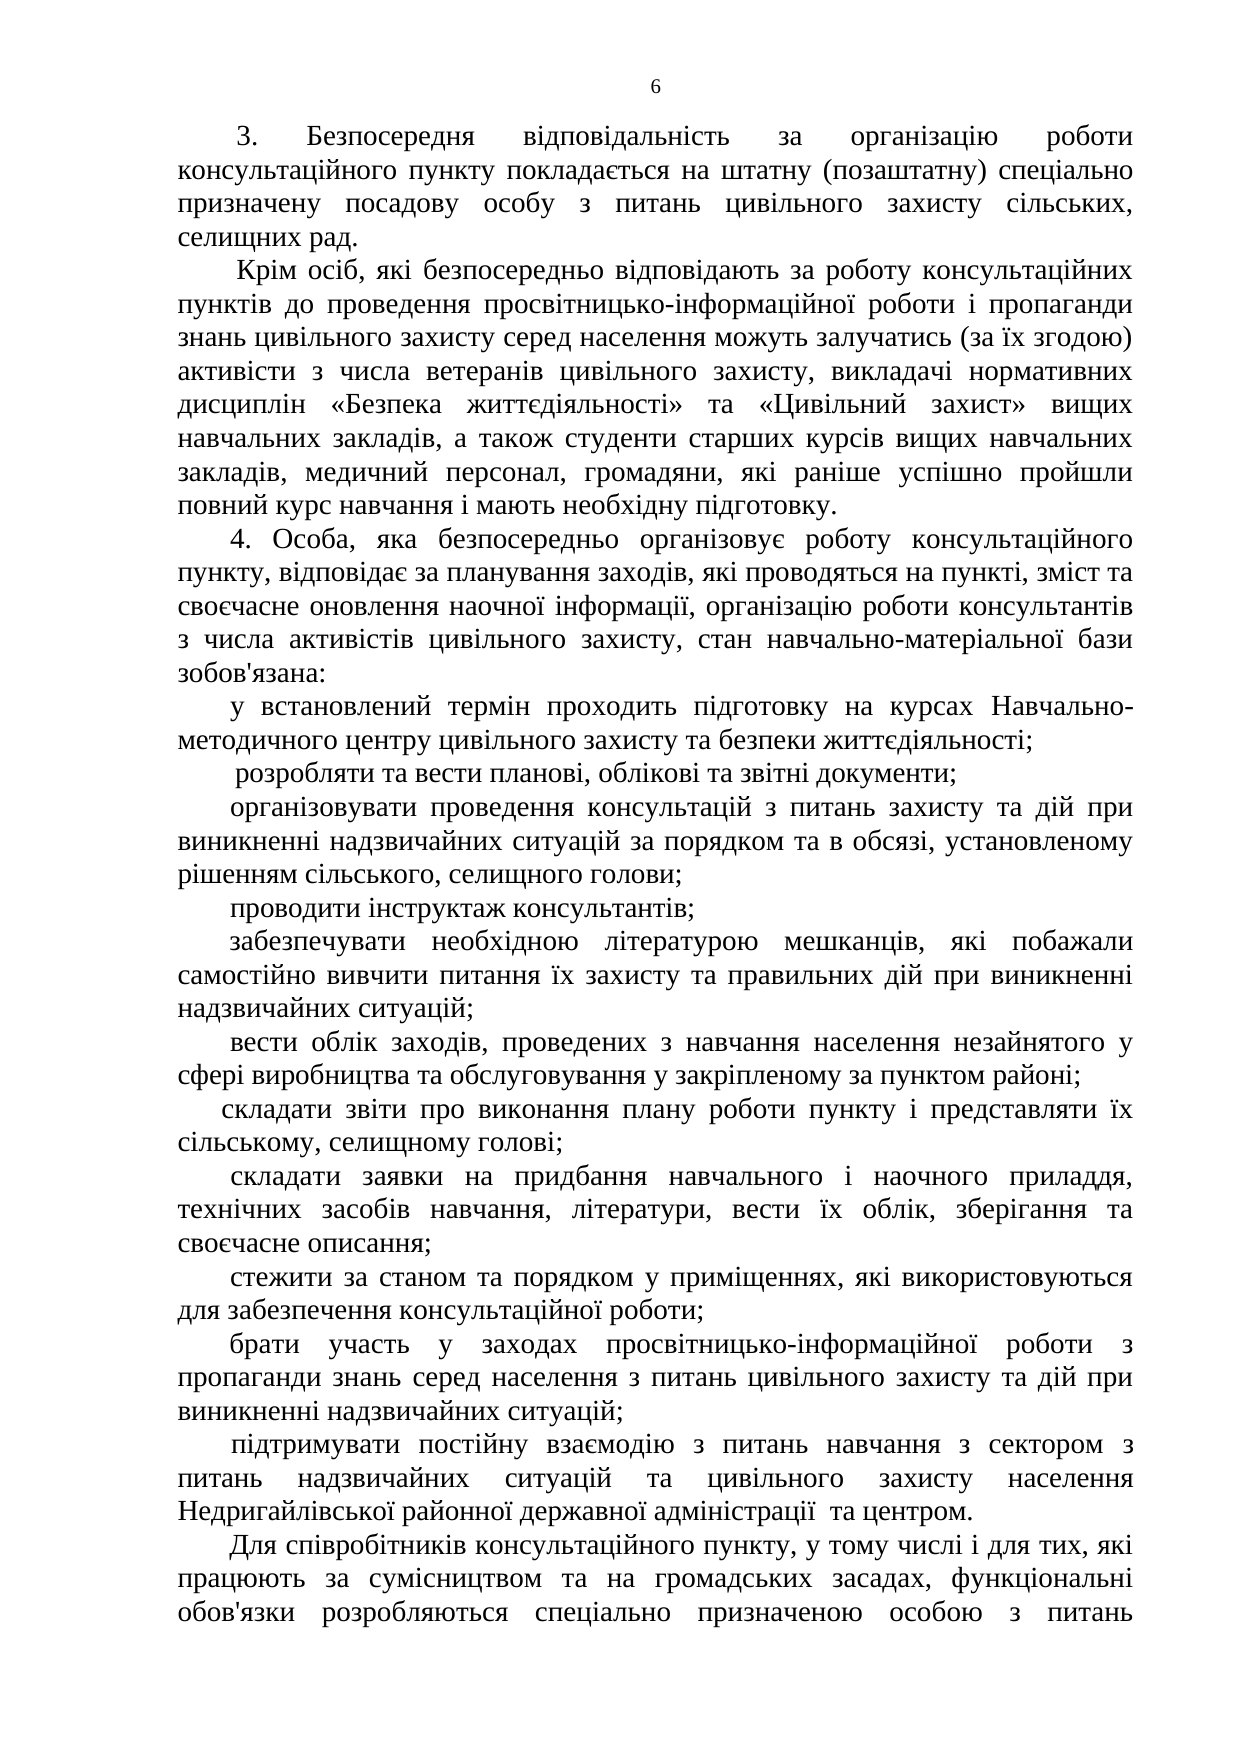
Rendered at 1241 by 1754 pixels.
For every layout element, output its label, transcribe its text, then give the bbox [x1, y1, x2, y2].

text організовувати проведення консультацій з питань захисту та дій при виникненні надзвичайних ситуацій за порядком та в обсязі, установленому рішенням сільського, селищного голови; [177, 789, 1134, 890]
text забезпечувати необхідною літературою мешканців, які побажали самостійно вивчити питання їх захисту та правильних дій при виникненні надзвичайних ситуацій; [177, 923, 1134, 1024]
text стежити за станом та порядком у приміщеннях, які використовуються для забезпечення консультаційної роботи; [177, 1259, 1134, 1326]
text брати участь у заходах просвітницько-інформаційної роботи з пропаганди знань серед населення з питань цивільного захисту та дій при виникненні надзвичайних ситуацій; [177, 1326, 1134, 1426]
text підтримувати постійну взаємодію з питань навчання з сектором з питань надзвичайних ситуацій та цивільного захисту населення Недригайлівської районної державної адміністрації та центром. [177, 1426, 1134, 1527]
text Крім осіб, які безпосередньо відповідають за роботу консультаційних пунктів до проведення просвітницько-інформаційної роботи і пропаганди знань цивільного захисту серед населення можуть залучатись (за їх згодою) активісти з числа ветеранів цивільного захисту, викладачі нормативних дисциплін «Безпека життєдіяльності» та «Цивільний захист» вищих навчальних закладів, а також студенти старших курсів вищих навчальних закладів, медичний персонал, громадяни, які раніше успішно пройшли повний курс навчання і мають необхідну підготовку. [177, 252, 1134, 521]
text 4. Особа, яка безпосередньо організовує роботу консультаційного пункту, відповідає за планування заходів, які проводяться на пункті, зміст та своєчасне оновлення наочної інформації, організацію роботи консультантів з числа активістів цивільного захисту, стан навчально-матеріальної бази зобов'язана: [177, 521, 1134, 688]
text складати заявки на придбання навчального і наочного приладдя, технічних засобів навчання, літератури, вести їх облік, зберігання та своєчасне описання; [177, 1158, 1134, 1259]
text складати звіти про виконання плану роботи пункту і представляти їх сільському, селищному голові; [177, 1091, 1134, 1158]
text розробляти та вести планові, облікові та звітні документи; [177, 756, 1134, 789]
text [177, 1527, 1134, 1628]
text проводити інструктаж консультантів; [177, 890, 1134, 923]
text у встановлений термін проходить підготовку на курсах Навчально-методичного центру цивільного захисту та безпеки життєдіяльності; [177, 688, 1134, 756]
text вести облік заходів, проведених з навчання населення незайнятого у сфері виробництва та обслуговування у закріпленому за пунктом районі; [177, 1024, 1134, 1091]
text 3. Безпосередня відповідальність за організацію роботи консультаційного пункту покладається на штатну (позаштатну) спеціально призначену посадову особу з питань цивільного захисту сільських, селищних рад. [177, 118, 1134, 252]
